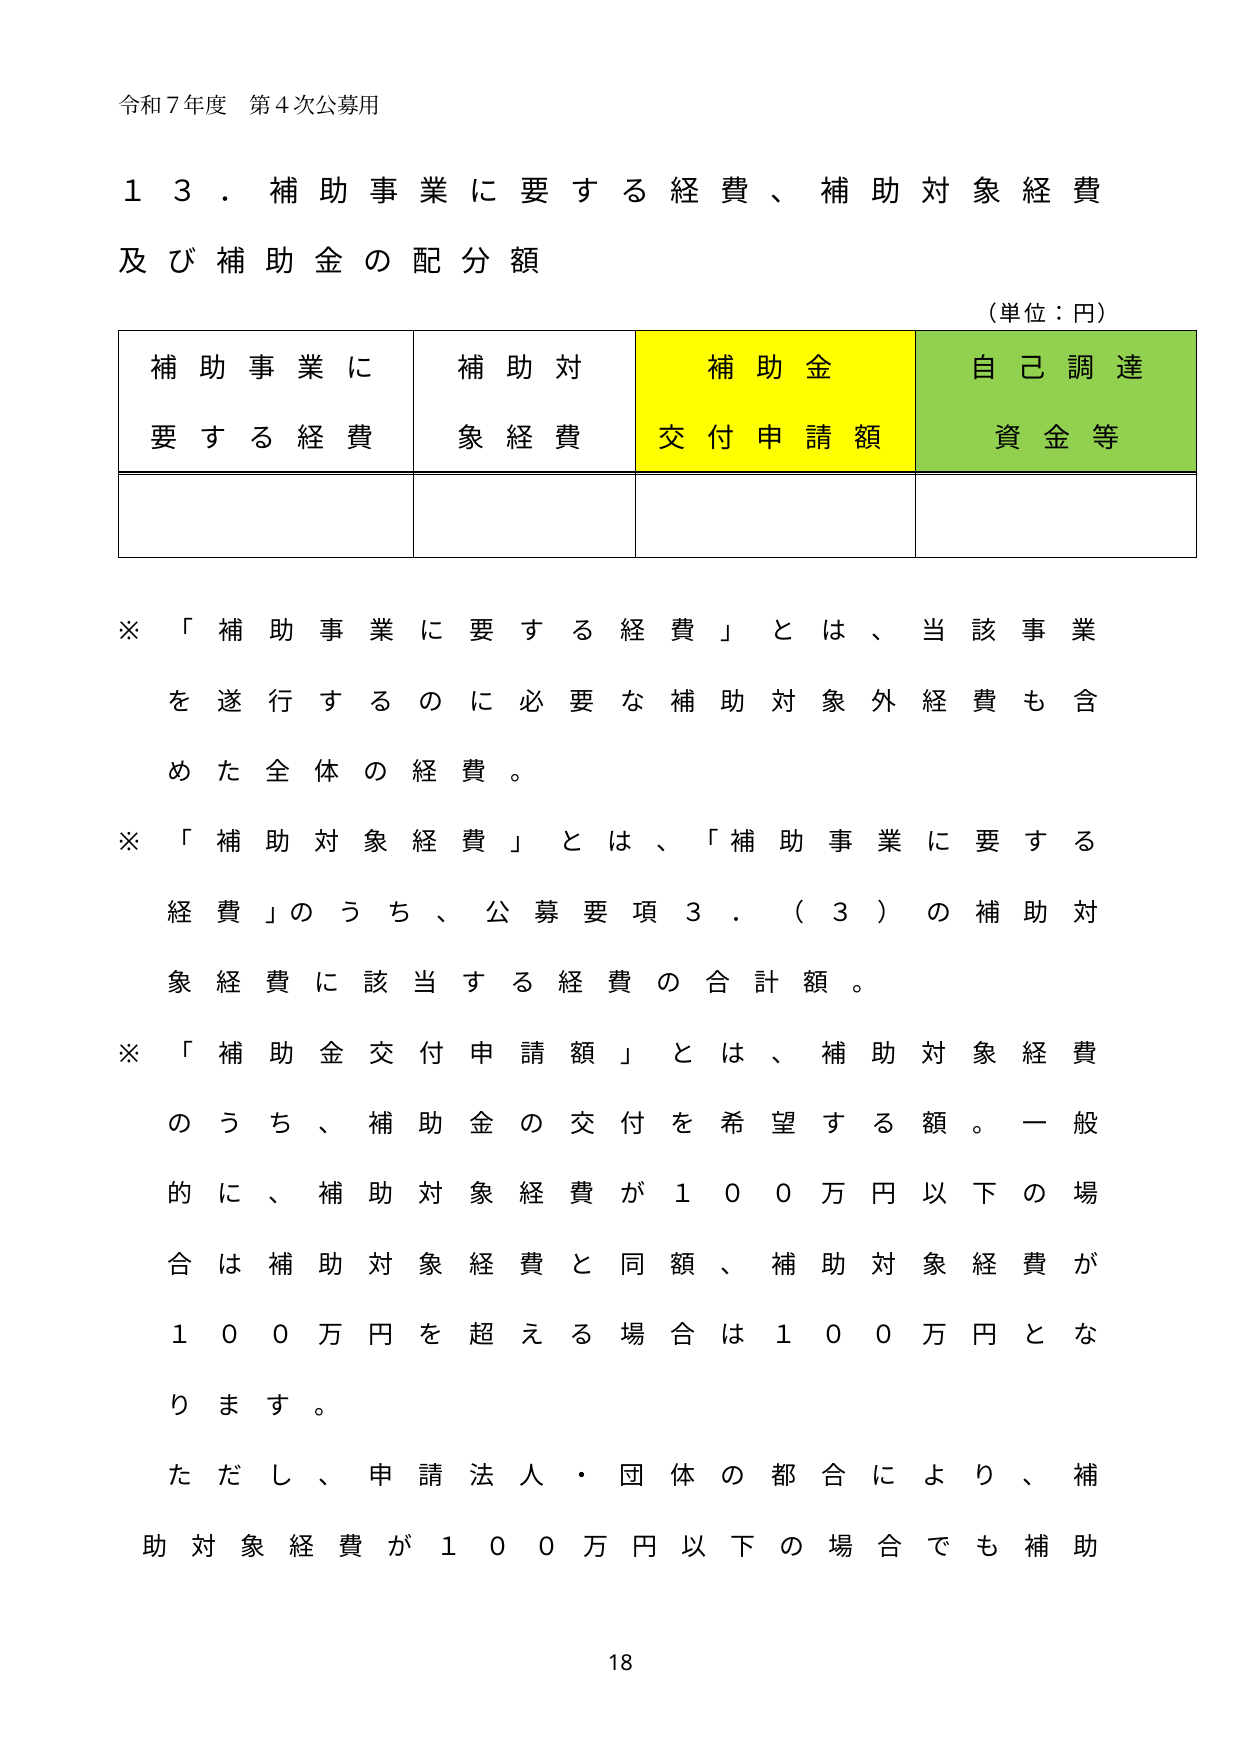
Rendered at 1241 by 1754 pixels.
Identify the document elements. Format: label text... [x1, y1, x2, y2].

table_header 補助対象経費 [414, 331, 635, 471]
table_cell [916, 475, 1196, 557]
text （単位：円） [118, 294, 1122, 329]
table_header 補助金 交付申請額 [636, 331, 915, 471]
text ※「補助金交付申請額」とは、補助対象経費のうち、補助金の交付を希望する額。一般的に、補助対象経費が１００万円以下の場合は補助対象経費と同額、補助対象経費が１００万円を超える場合は１００万円となります。 [118, 1016, 1122, 1438]
table_header 補助事業に要する経費 [119, 331, 413, 471]
table_cell [636, 475, 915, 557]
text １３．補助事業に要する経費、補助対象経費及び補助金の配分額 [118, 153, 1122, 294]
text ※「補助事業に要する経費」とは、当該事業を遂行するのに必要な補助対象外経費も含めた全体の経費。 [118, 593, 1122, 805]
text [139, 1438, 1122, 1579]
text ※「補助対象経費」とは、｢補助事業に要する経費｣のうち、公募要項３．（３）の補助対象経費に該当する経費の合計額。 [118, 805, 1122, 1016]
table_cell [414, 475, 635, 557]
table_cell [119, 475, 413, 557]
table_header 自己調達 資金等 [916, 331, 1196, 471]
